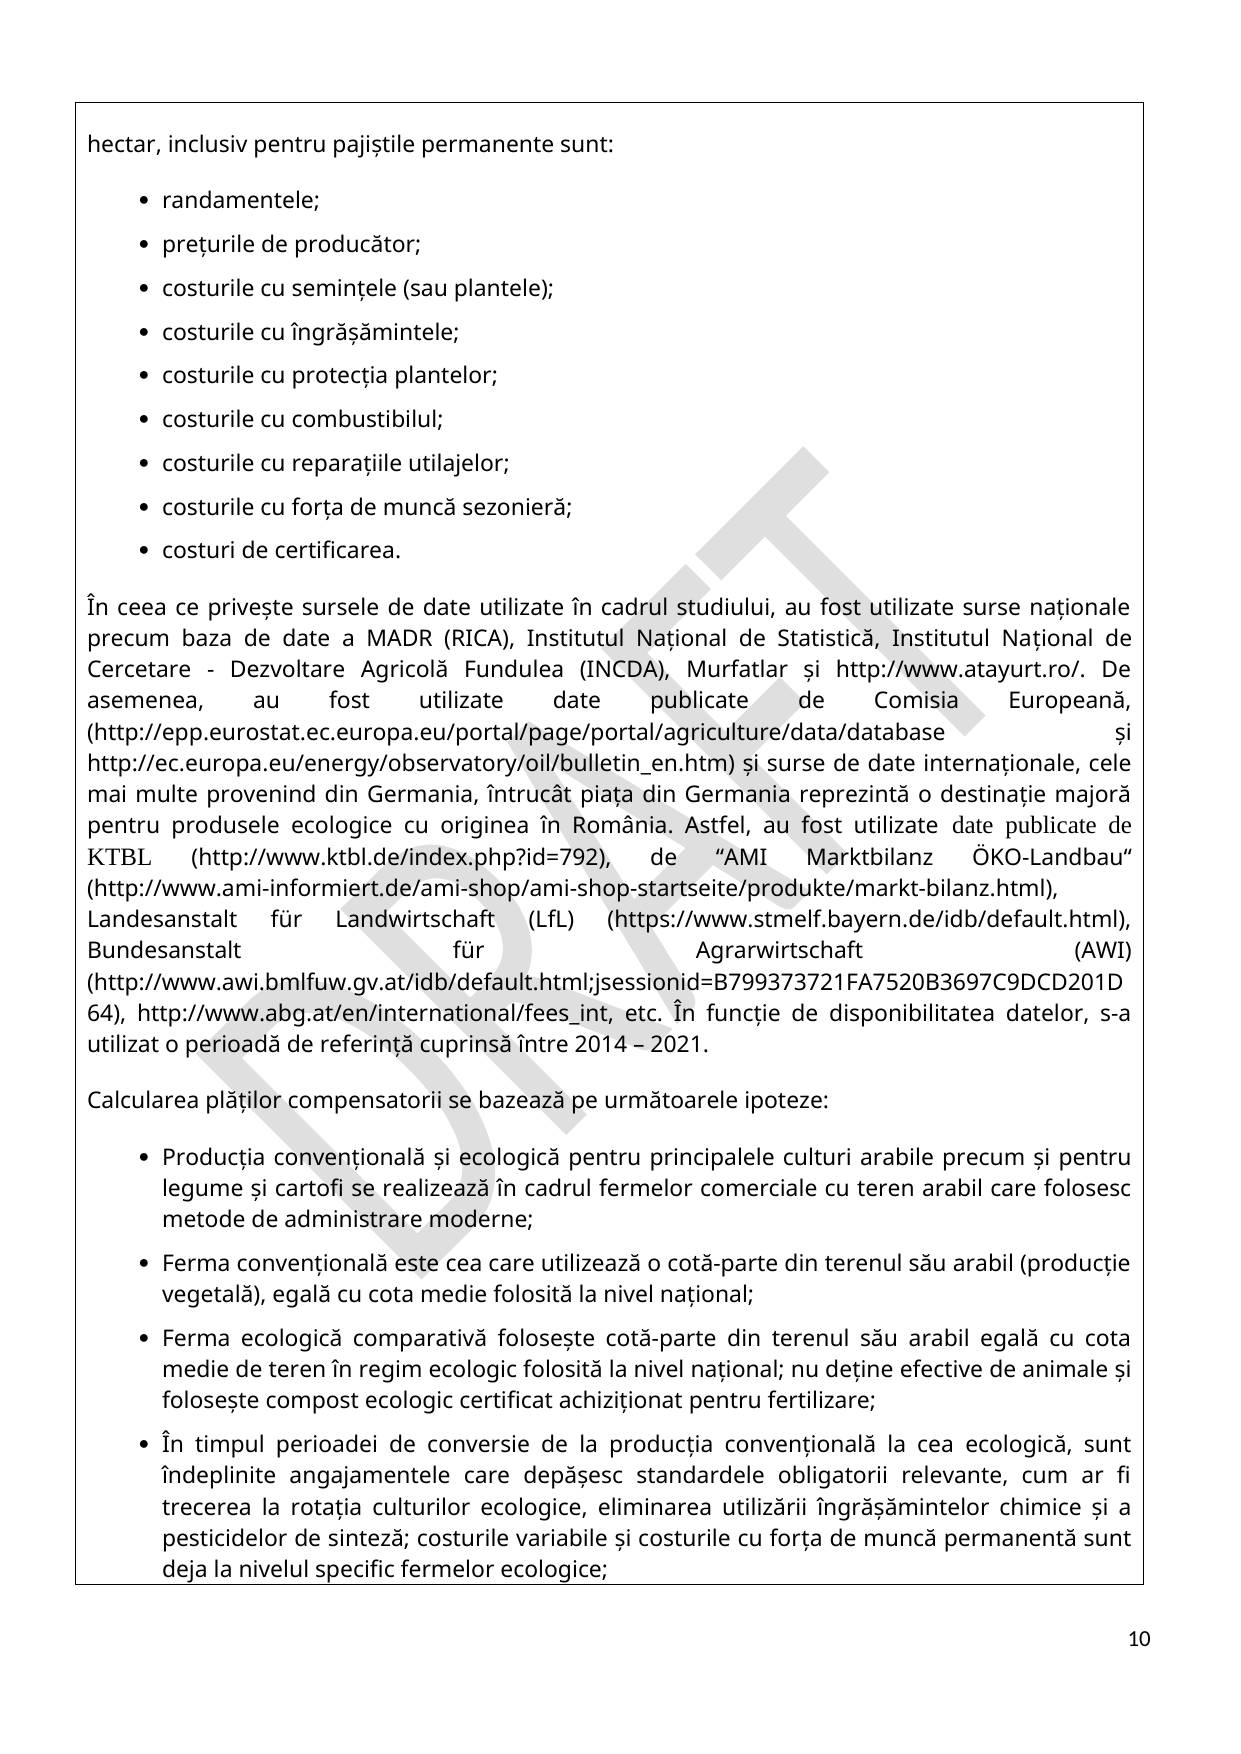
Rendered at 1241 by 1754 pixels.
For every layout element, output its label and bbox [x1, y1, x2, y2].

table_header [76, 103, 1143, 1584]
